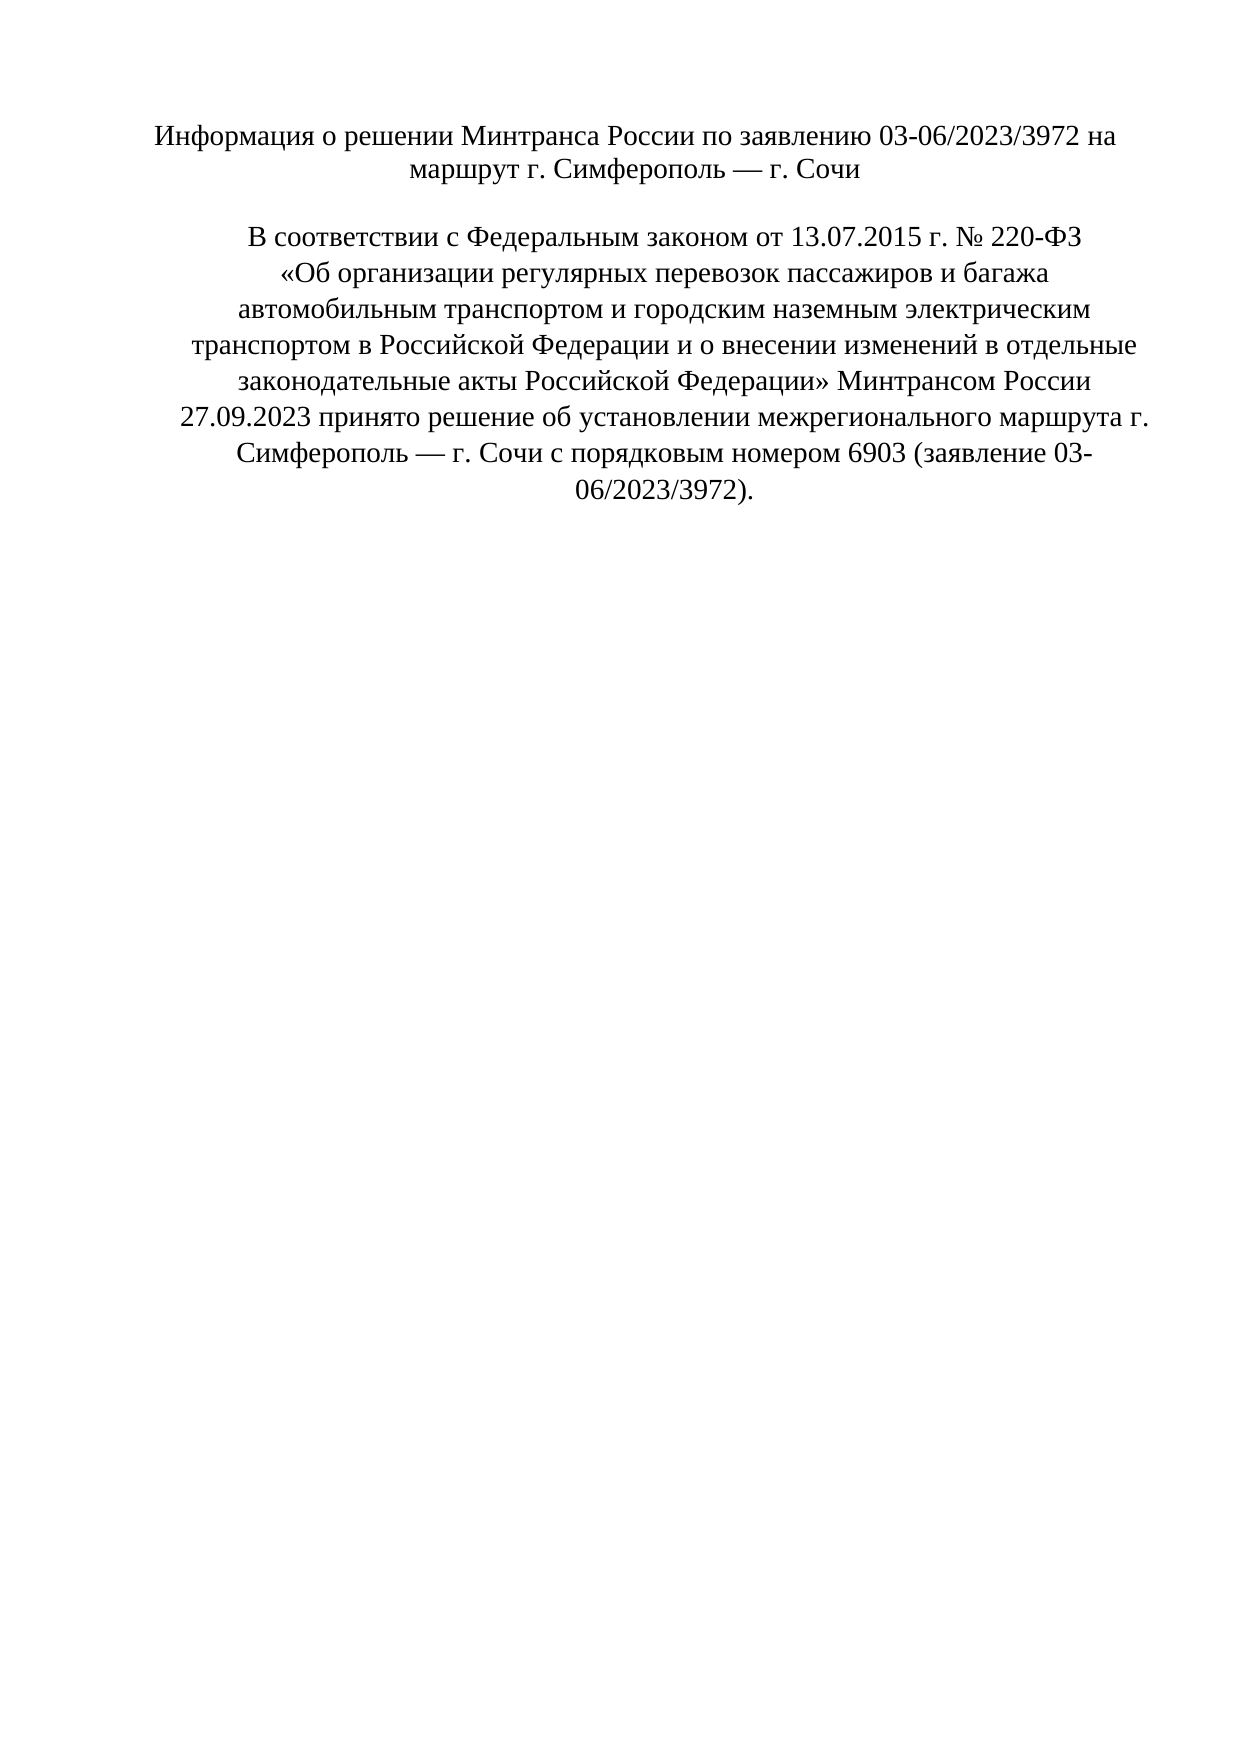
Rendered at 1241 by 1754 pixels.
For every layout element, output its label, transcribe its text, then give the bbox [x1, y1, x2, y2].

text В соответствии с Федеральным законом от 13.07.2015 г. № 220-ФЗ «Об организации регулярных перевозок пассажиров и багажа автомобильным транспортом и городским наземным электрическим транспортом в Российской Федерации и о внесении изменений в отдельные законодательные акты Российской Федерации» Минтрансом России 27.09.2023 принято решение об установлении межрегионального маршрута г. Симферополь — г. Сочи с порядковым номером 6903 (заявление 03-06/2023/3972). [177, 219, 1152, 505]
text Информация о решении Минтранса России по заявлению 03-06/2023/3972 на маршрут г. Симферополь — г. Сочи [118, 118, 1152, 185]
